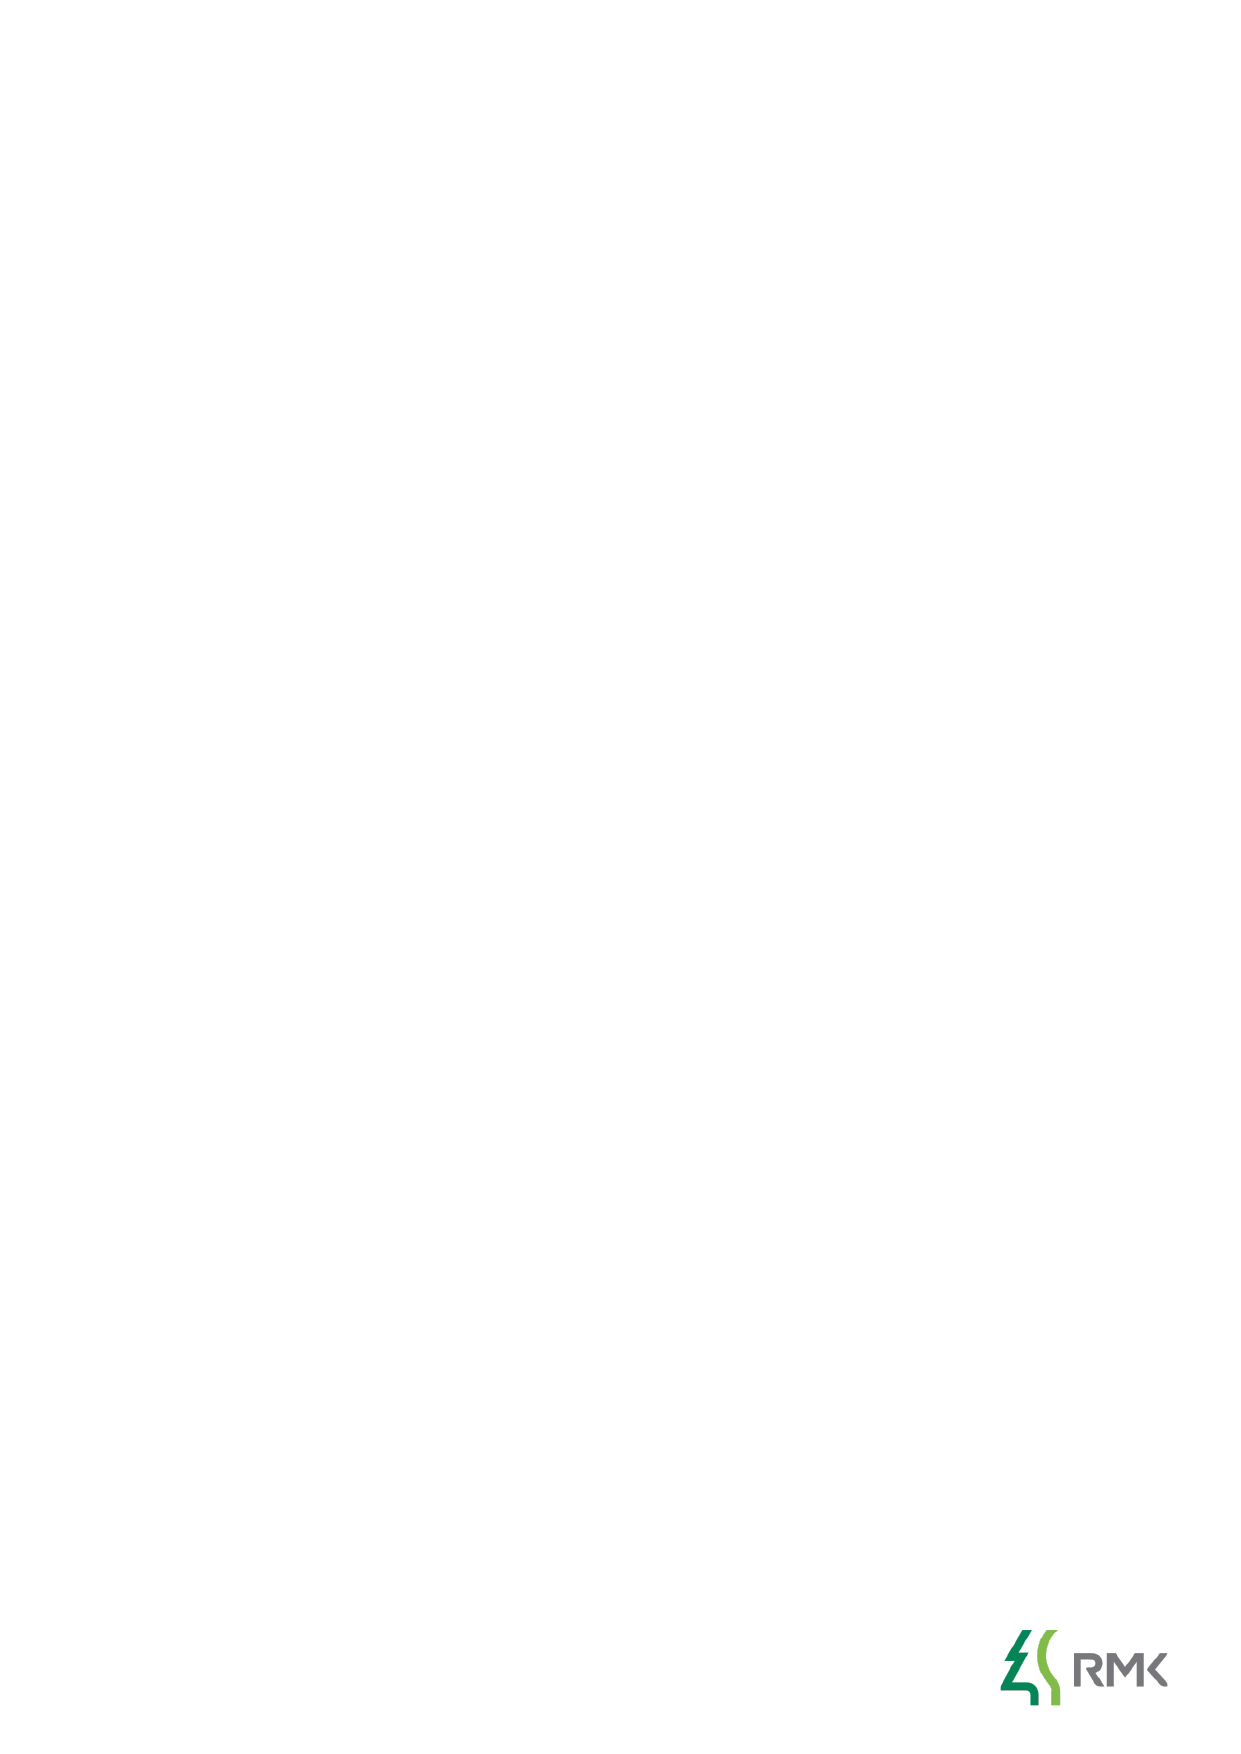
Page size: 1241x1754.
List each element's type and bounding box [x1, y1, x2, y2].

picture [998, 1629, 1168, 1705]
